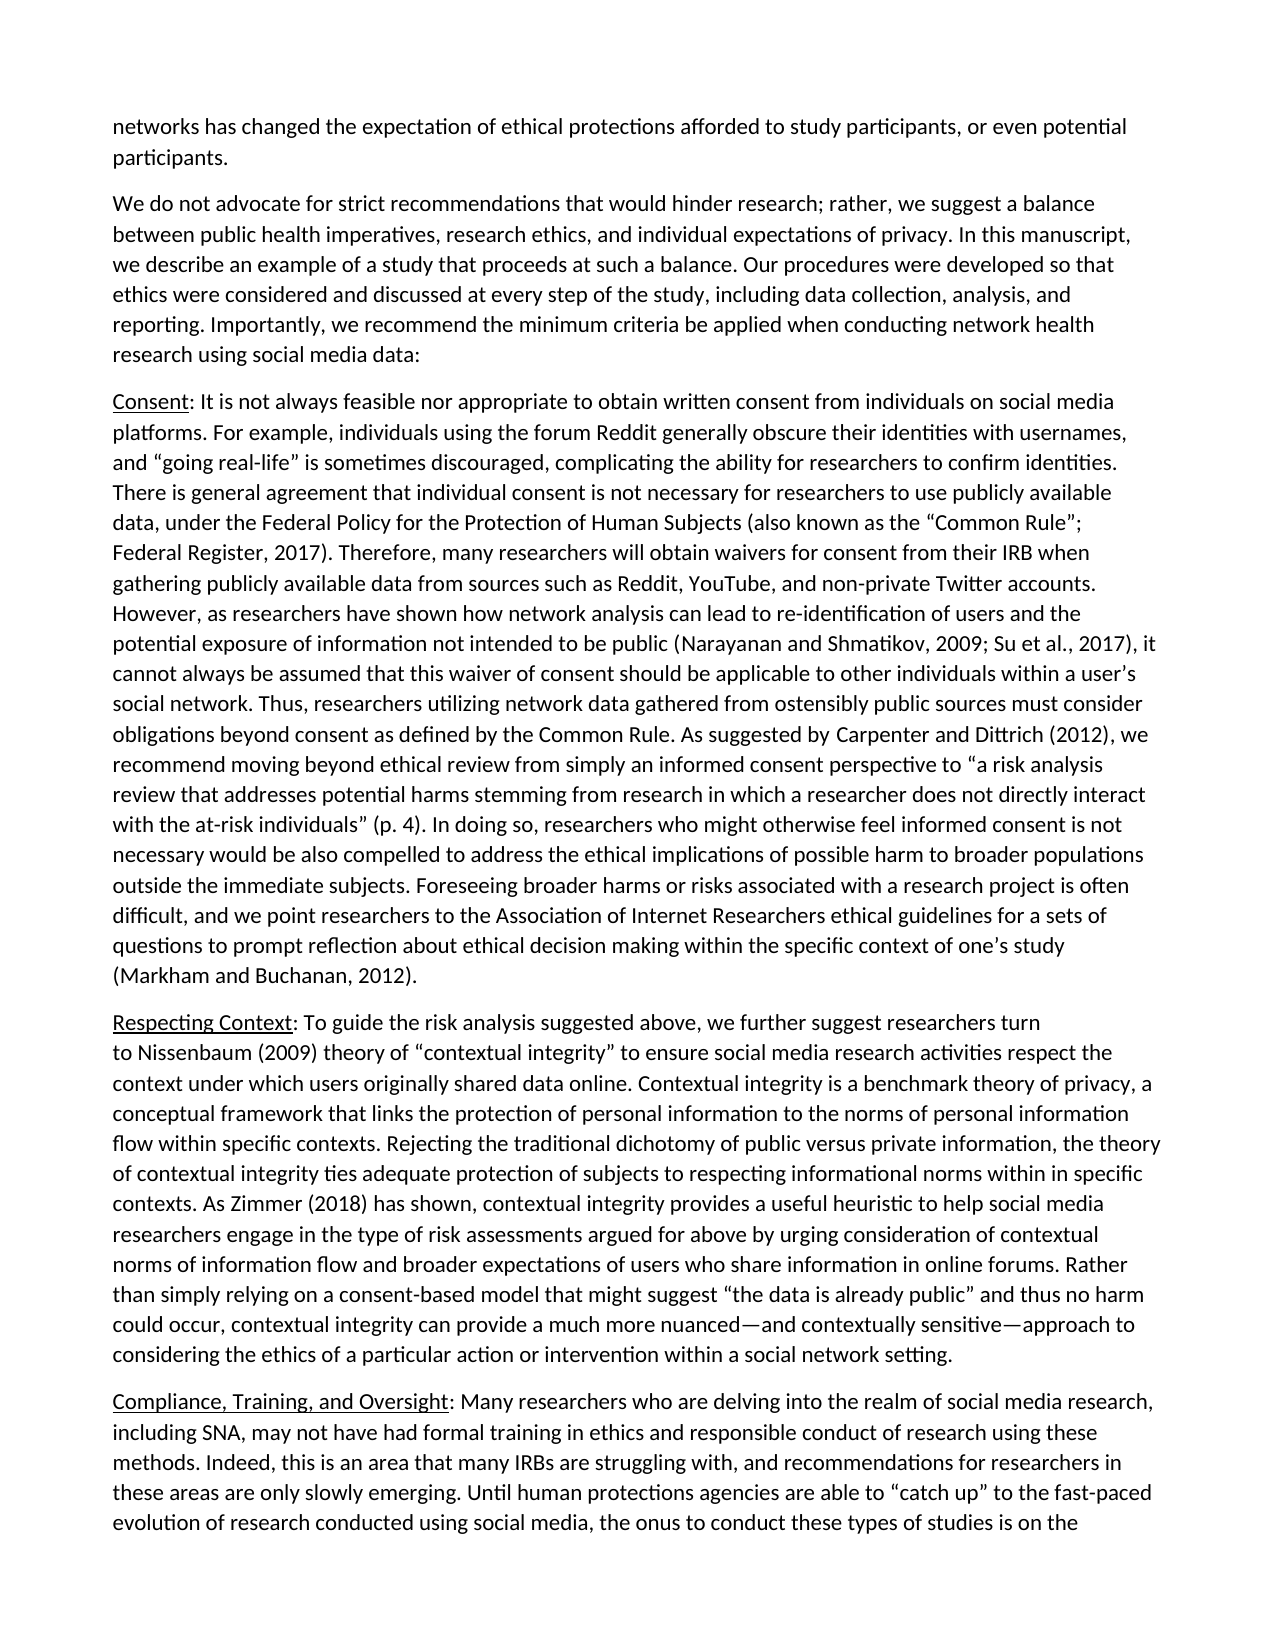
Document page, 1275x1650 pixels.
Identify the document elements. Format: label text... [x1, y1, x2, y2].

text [112, 1387, 1162, 1536]
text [112, 112, 1162, 171]
text We do not advocate for strict recommendations that would hinder research; rather, we suggest a balance between public health imperatives, research ethics, and individual expectations of privacy. In this manuscript, we describe an example of a study that proceeds at such a balance. Our procedures were developed so that ethics were considered and discussed at every step of the study, including data collection, analysis, and reporting. Importantly, we recommend the minimum criteria be applied when conducting network health research using social media data: [112, 189, 1162, 369]
text Consent: It is not always feasible nor appropriate to obtain written consent from individuals on social media platforms. For example, individuals using the forum Reddit generally obscure their identities with usernames, and “going real-life” is sometimes discouraged, complicating the ability for researchers to confirm identities. There is general agreement that individual consent is not necessary for researchers to use publicly available data, under the Federal Policy for the Protection of Human Subjects (also known as the “Common Rule”; Federal Register, 2017). Therefore, many researchers will obtain waivers for consent from their IRB when gathering publicly available data from sources such as Reddit, YouTube, and non-private Twitter accounts. However, as researchers have shown how network analysis can lead to re-identification of users and the potential exposure of information not intended to be public (Narayanan and Shmatikov, 2009; Su et al., 2017), it cannot always be assumed that this waiver of consent should be applicable to other individuals within a user’s social network. Thus, researchers utilizing network data gathered from ostensibly public sources must consider obligations beyond consent as defined by the Common Rule. As suggested by Carpenter and Dittrich (2012), we recommend moving beyond ethical review from simply an informed consent perspective to “a risk analysis review that addresses potential harms stemming from research in which a researcher does not directly interact with the at-risk individuals” (p. 4). In doing so, researchers who might otherwise feel informed consent is not necessary would be also compelled to address the ethical implications of possible harm to broader populations outside the immediate subjects. Foreseeing broader harms or risks associated with a research project is often difficult, and we point researchers to the Association of Internet Researchers ethical guidelines for a sets of questions to prompt reflection about ethical decision making within the specific context of one’s study (Markham and Buchanan, 2012). [112, 387, 1162, 989]
text Respecting Context: To guide the risk analysis suggested above, we further suggest researchers turn to Nissenbaum (2009) theory of “contextual integrity” to ensure social media research activities respect the context under which users originally shared data online. Contextual integrity is a benchmark theory of privacy, a conceptual framework that links the protection of personal information to the norms of personal information flow within specific contexts. Rejecting the traditional dichotomy of public versus private information, the theory of contextual integrity ties adequate protection of subjects to respecting informational norms within in specific contexts. As Zimmer (2018) has shown, contextual integrity provides a useful heuristic to help social media researchers engage in the type of risk assessments argued for above by urging consideration of contextual norms of information flow and broader expectations of users who share information in online forums. Rather than simply relying on a consent-based model that might suggest “the data is already public” and thus no harm could occur, contextual integrity can provide a much more nuanced—and contextually sensitive—approach to considering the ethics of a particular action or intervention within a social network setting. [112, 1008, 1162, 1369]
